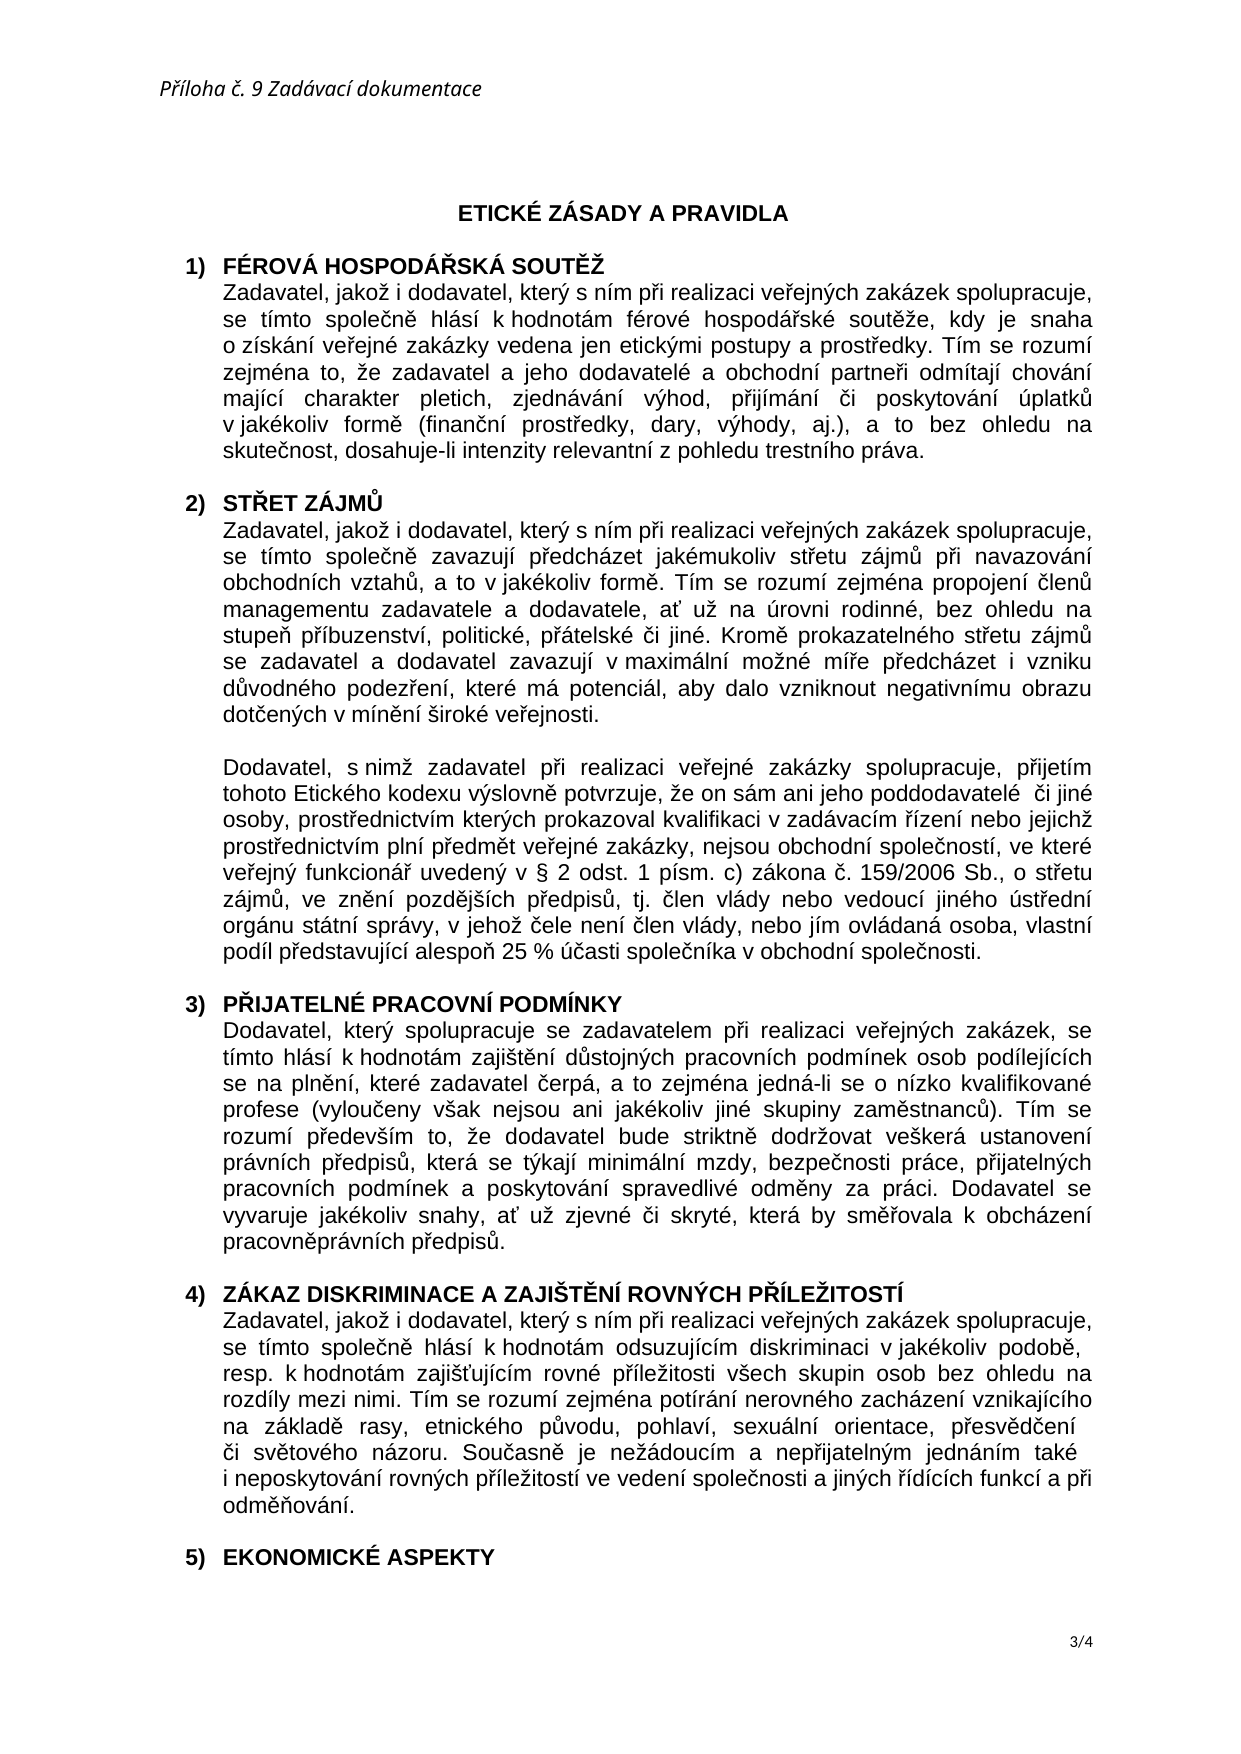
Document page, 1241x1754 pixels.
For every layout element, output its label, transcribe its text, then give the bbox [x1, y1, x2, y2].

list Zadavatel, jakož i dodavatel, který s ním při realizaci veřejných zakázek spolupracuje, se tímto společně hlásí k hodnotám odsuzujícím diskriminaci v jakékoliv podobě, resp. k hodnotám zajišťujícím rovné příležitosti všech skupin osob bez ohledu na rozdíly mezi nimi. Tím se rozumí zejména potírání nerovného zacházení vznikajícího na základě rasy, etnického původu, pohlaví, sexuální orientace, přesvědčení či světového názoru. Současně je nežádoucím a nepřijatelným jednáním také i neposkytování rovných příležitostí ve vedení společnosti a jiných řídících funkcí a při odměňování. [223, 1307, 1093, 1518]
list PŘIJATELNÉ PRACOVNÍ PODMÍNKY [185, 991, 1093, 1017]
list EKONOMICKÉ ASPEKTY [185, 1544, 1093, 1571]
list ZÁKAZ DISKRIMINACE A ZAJIŠTĚNÍ ROVNÝCH PŘÍLEŽITOSTÍ [185, 1281, 1093, 1307]
list FÉROVÁ HOSPODÁŘSKÁ SOUTĚŽ [185, 253, 1093, 279]
list STŘET ZÁJMŮ [185, 490, 1093, 517]
list Dodavatel, který spolupracuje se zadavatelem při realizaci veřejných zakázek, se tímto hlásí k hodnotám zajištění důstojných pracovních podmínek osob podílejících se na plnění, které zadavatel čerpá, a to zejména jedná-li se o nízko kvalifikované profese (vyloučeny však nejsou ani jakékoliv jiné skupiny zaměstnanců). Tím se rozumí především to, že dodavatel bude striktně dodržovat veškerá ustanovení právních předpisů, která se týkají minimální mzdy, bezpečnosti práce, přijatelných pracovních podmínek a poskytování spravedlivé odměny za práci. Dodavatel se vyvaruje jakékoliv snahy, ať už zjevné či skryté, která by směřovala k obcházení pracovněprávních předpisů. [223, 1017, 1093, 1254]
text ETICKÉ ZÁSADY A PRAVIDLA [148, 200, 1093, 227]
list Zadavatel, jakož i dodavatel, který s ním při realizaci veřejných zakázek spolupracuje, se tímto společně hlásí k hodnotám férové hospodářské soutěže, kdy je snaha o získání veřejné zakázky vedena jen etickými postupy a prostředky. Tím se rozumí zejména to, že zadavatel a jeho dodavatelé a obchodní partneři odmítají chování mající charakter pletich, zjednávání výhod, přijímání či poskytování úplatků v jakékoliv formě (finanční prostředky, dary, výhody, aj.), a to bez ohledu na skutečnost, dosahuje-li intenzity relevantní z pohledu trestního práva. [223, 279, 1093, 464]
list Dodavatel, s nimž zadavatel při realizaci veřejné zakázky spolupracuje, přijetím tohoto Etického kodexu výslovně potvrzuje, že on sám ani jeho poddodavatelé či jiné osoby, prostřednictvím kterých prokazoval kvalifikaci v zadávacím řízení nebo jejichž prostřednictvím plní předmět veřejné zakázky, nejsou obchodní společností, ve které veřejný funkcionář uvedený v § 2 odst. 1 písm. c) zákona č. 159/2006 Sb., o střetu zájmů, ve znění pozdějších předpisů, tj. člen vlády nebo vedoucí jiného ústřední orgánu státní správy, v jehož čele není člen vlády, nebo jím ovládaná osoba, vlastní podíl představující alespoň 25 % účasti společníka v obchodní společnosti. [223, 754, 1093, 964]
list Zadavatel, jakož i dodavatel, který s ním při realizaci veřejných zakázek spolupracuje, se tímto společně zavazují předcházet jakémukoliv střetu zájmů při navazování obchodních vztahů, a to v jakékoliv formě. Tím se rozumí zejména propojení členů managementu zadavatele a dodavatele, ať už na úrovni rodinné, bez ohledu na stupeň příbuzenství, politické, přátelské či jiné. Kromě prokazatelného střetu zájmů se zadavatel a dodavatel zavazují v maximální možné míře předcházet i vzniku důvodného podezření, které má potenciál, aby dalo vzniknout negativnímu obrazu dotčených v mínění široké veřejnosti. [223, 517, 1093, 727]
